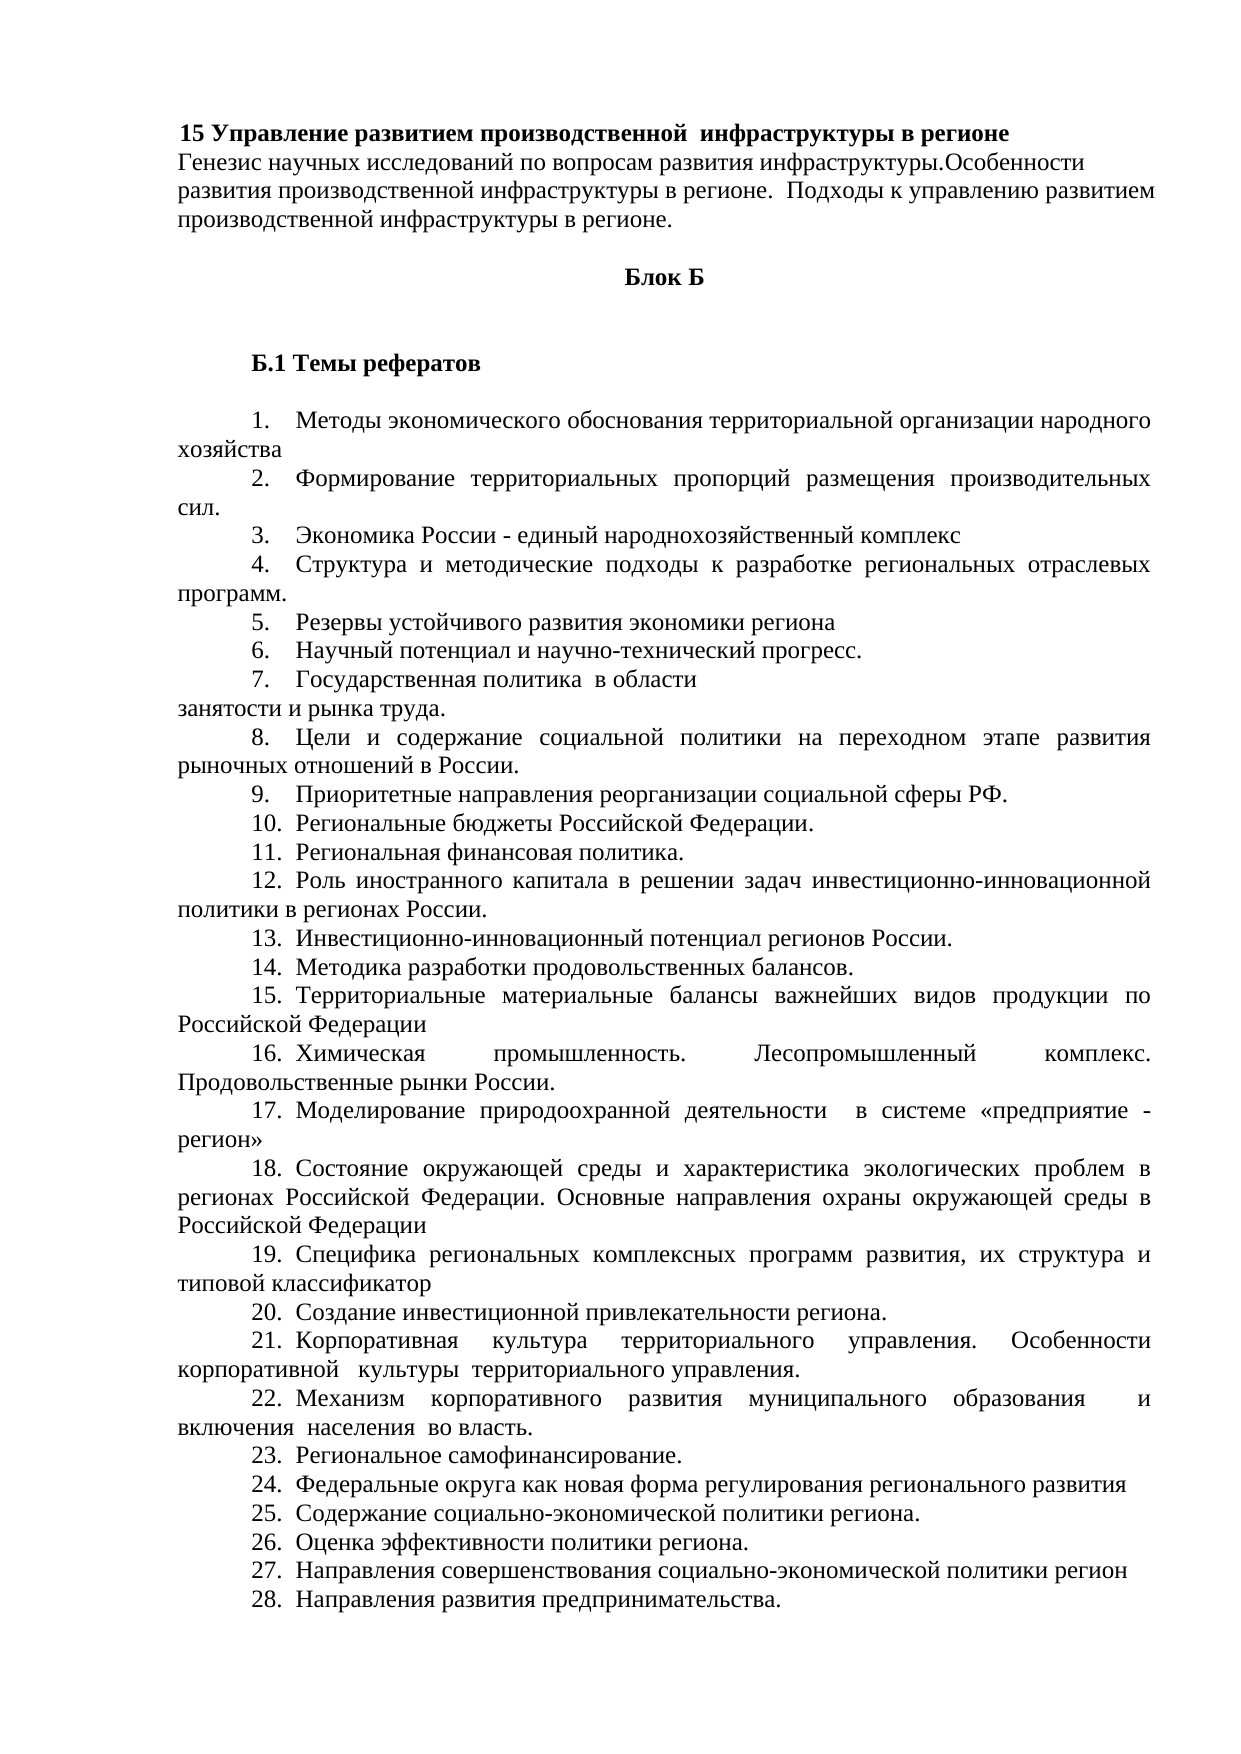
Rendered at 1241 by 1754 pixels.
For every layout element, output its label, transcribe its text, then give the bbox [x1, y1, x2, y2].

list Научный потенциал и научно-технический прогресс. [177, 636, 1152, 664]
list Направления совершенствования социально-экономической политики регион [177, 1556, 1152, 1584]
list Специфика региональных комплексных программ развития, их структура и типовой классификатор [177, 1239, 1152, 1297]
list Федеральные округа как новая форма регулирования регионального развития [177, 1469, 1152, 1498]
list Роль иностранного капитала в решении задач инвестиционно-инновационной политики в регионах России. [177, 866, 1152, 923]
list Методика разработки продовольственных балансов. [177, 952, 1152, 981]
list Инвестиционно-инновационный потенциал регионов России. [177, 923, 1152, 952]
list Цели и содержание социальной политики на переходном этапе развития рыночных отношений в России. [177, 722, 1152, 779]
list Оценка эффективности политики региона. [177, 1527, 1152, 1556]
list Региональное самофинансирование. [177, 1441, 1152, 1469]
text Блок Б [177, 262, 1152, 291]
list Территориальные материальные балансы важнейших видов продукции по Российской Федерации [177, 981, 1152, 1038]
list Химическая промышленность. Лесопромышленный комплекс. Продовольственные рынки России. [177, 1038, 1152, 1096]
list Государственная политика в области [177, 664, 1152, 693]
list Содержание социально-экономической политики региона. [177, 1498, 1152, 1527]
list Резервы устойчивого развития экономики региона [177, 607, 1152, 636]
list Методы экономического обоснования территориальной организации народного хозяйства [177, 406, 1152, 463]
list Приоритетные направления реорганизации социальной сферы РФ. [177, 779, 1152, 808]
list Корпоративная культура территориального управления. Особенности корпоративной культуры территориального управления. [177, 1326, 1152, 1383]
list Моделирование природоохранной деятельности в системе «предприятие - регион» [177, 1096, 1152, 1153]
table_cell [172, 118, 1181, 262]
list Структура и методические подходы к разработке региональных отраслевых программ. [177, 549, 1152, 607]
list Создание инвестиционной привлекательности региона. [177, 1297, 1152, 1326]
list Состояние окружающей среды и характеристика экологических проблем в регионах Российской Федерации. Основные направления охраны окружающей среды в Российской Федерации [177, 1153, 1152, 1239]
text Б.1 Темы рефератов [177, 348, 1152, 377]
list Механизм корпоративного развития муниципального образования и включения населения во власть. [177, 1383, 1152, 1441]
list Региональные бюджеты Российской Федерации. [177, 808, 1152, 837]
list Направления развития предпринимательства. [177, 1584, 1152, 1613]
text занятости и рынка труда. [177, 693, 1152, 722]
list Экономика России - единый народнохозяйственный комплекс [177, 521, 1152, 549]
list Формирование территориальных пропорций размещения производительных сил. [177, 463, 1152, 521]
list Региональная финансовая политика. [177, 837, 1152, 866]
